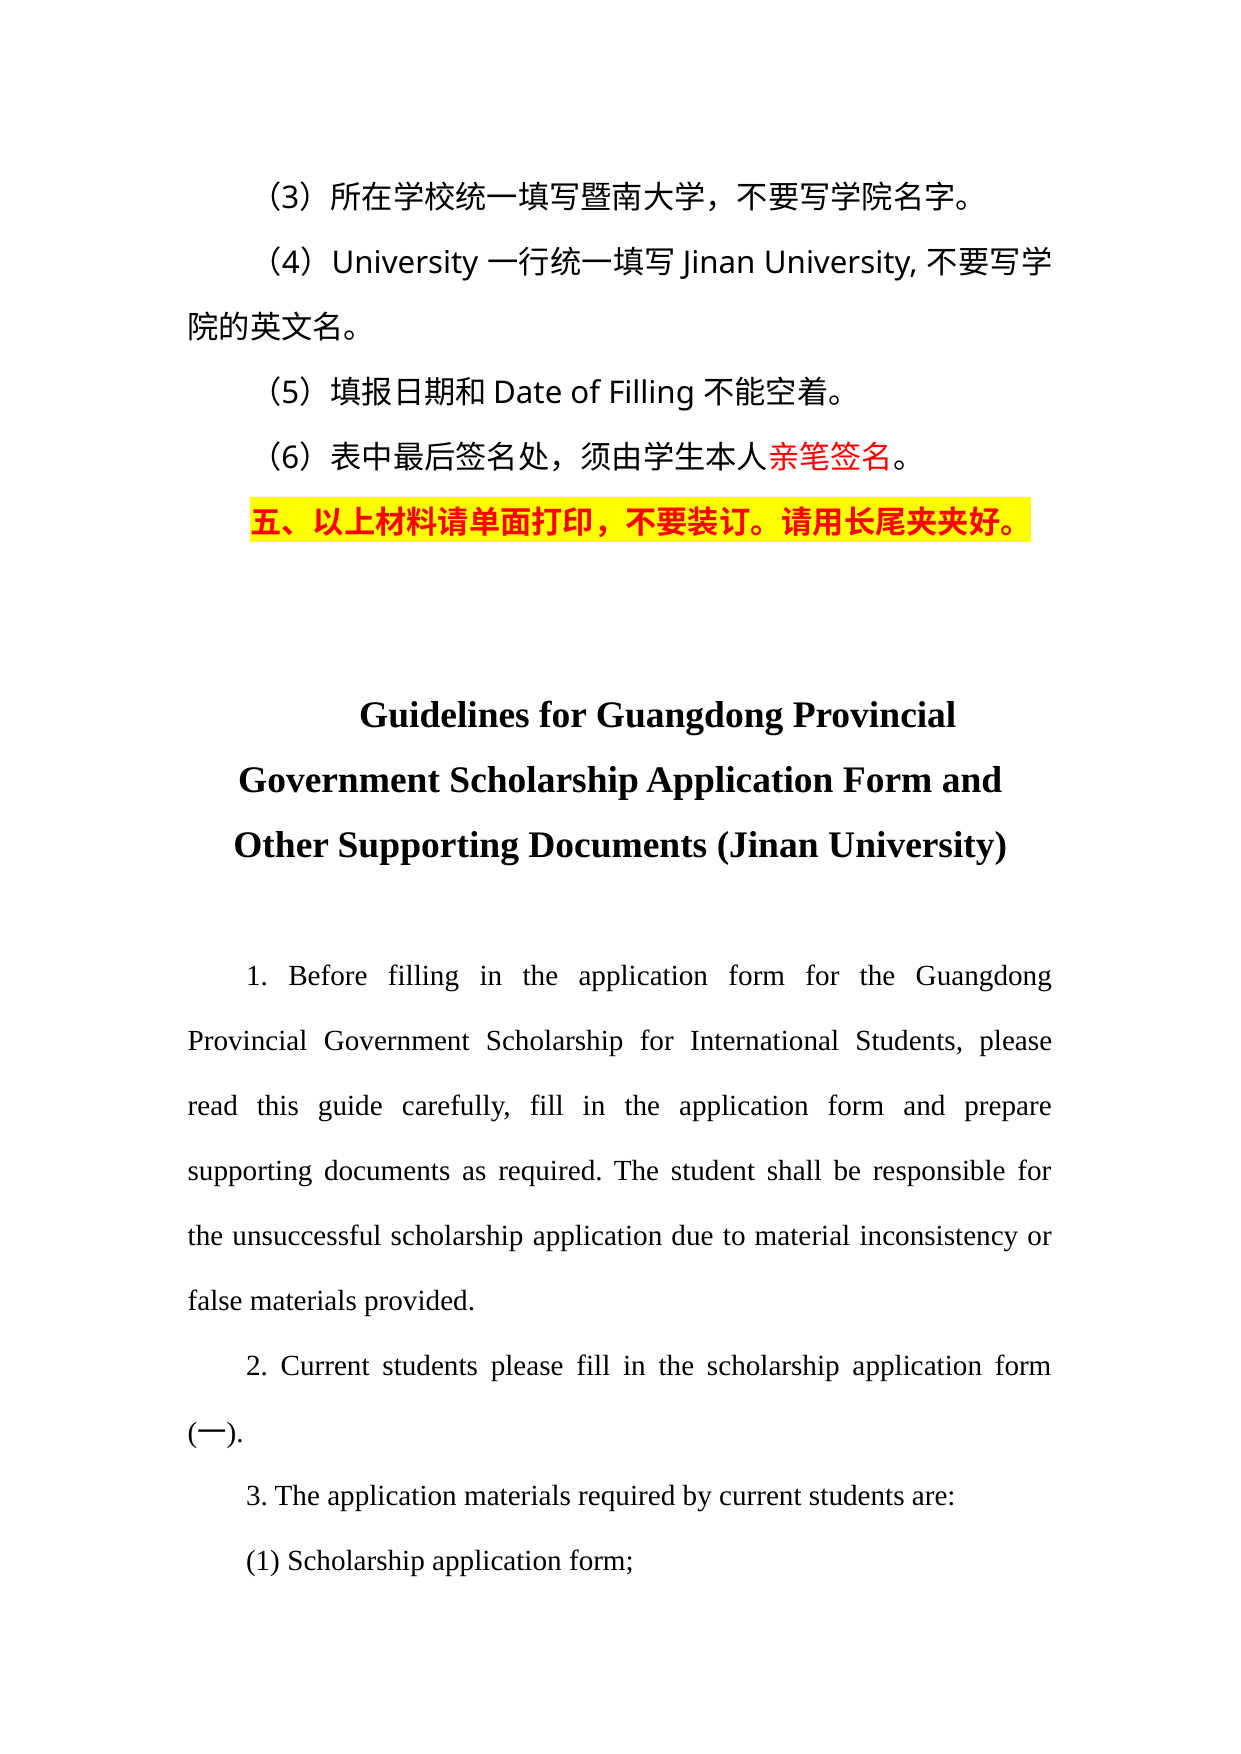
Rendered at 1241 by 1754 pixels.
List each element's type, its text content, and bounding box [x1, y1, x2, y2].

text 五、以上材料请单面打印，不要装订。请用长尾夹夹好。 [187, 487, 1053, 552]
text 3. The application materials required by current students are: [187, 1462, 1053, 1527]
text 2. Current students please fill in the scholarship application form (一). [187, 1332, 1053, 1462]
text (1) Scholarship application form; [187, 1527, 1053, 1592]
text （5）填报日期和Date of Filling 不能空着。 [187, 357, 1053, 422]
text （6）表中最后签名处，须由学生本人亲笔签名。 [187, 422, 1053, 487]
text （3）所在学校统一填写暨南大学，不要写学院名字。 [187, 162, 1053, 227]
text Guidelines for Guangdong Provincial Government Scholarship Application Form and Other Supporting Documents (Jinan University) [187, 682, 1053, 877]
text 1. Before filling in the application form for the Guangdong Provincial Government Scholarship for International Students, please read this guide carefully, fill in the application form and prepare supporting documents as required. The student shall be responsible for the unsuccessful scholarship application due to material inconsistency or false materials provided. [187, 942, 1053, 1332]
text （4）University 一行统一填写Jinan University, 不要写学院的英文名。 [187, 227, 1053, 357]
